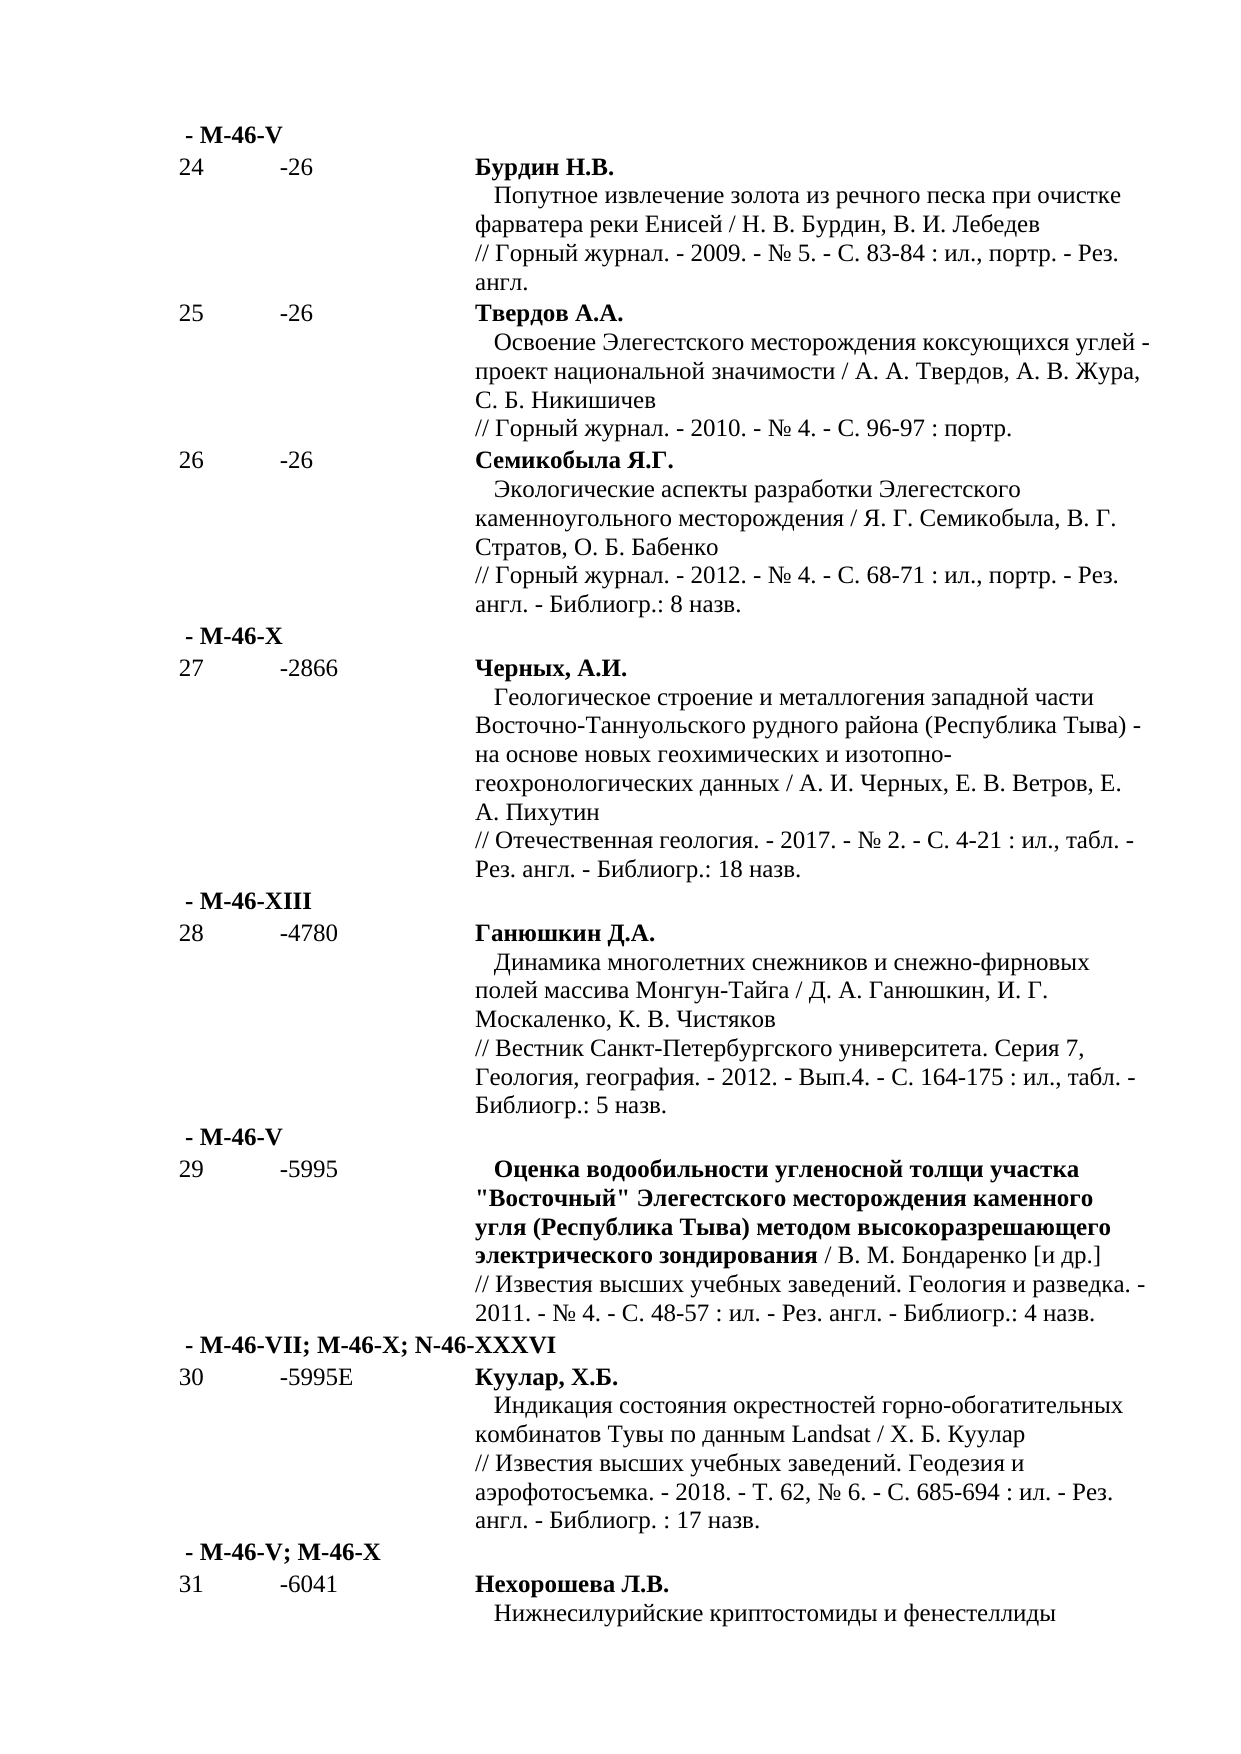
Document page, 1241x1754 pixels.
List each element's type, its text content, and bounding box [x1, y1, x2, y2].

table_cell 27 [177, 651, 278, 884]
table_cell Черных, А.И. Геологическое строение и металлогения западной части Восточно-Таннуольского рудного района (Республика Тыва) - на основе новых геохимических и изотопно-геохронологических данных / А. И. Черных, Е. В. Ветров, Е. А. Пихутин // Отечественная геология. - 2017. - № 2. - С. 4-21 : ил., табл. - Рез. англ. - Библиогр.: 18 назв. [474, 651, 1152, 884]
table_cell -6041 [278, 1568, 473, 1628]
table_cell Семикобыла Я.Г. Экологические аспекты разработки Элегестского каменноугольного месторождения / Я. Г. Семикобыла, В. Г. Стратов, О. Б. Бабенко // Горный журнал. - 2012. - № 4. - С. 68-71 : ил., портр. - Рез. англ. - Библиогр.: 8 назв. [474, 444, 1152, 619]
table_cell -4780 [278, 916, 473, 1121]
table_cell 26 [177, 444, 278, 619]
table_cell Куулар, Х.Б. Индикация состояния окрестностей горно-обогатительных комбинатов Тувы по данным Landsat / Х. Б. Куулар // Известия высших учебных заведений. Геодезия и аэрофотосъемка. - 2018. - Т. 62, № 6. - С. 685-694 : ил. - Рез. англ. - Библиогр. : 17 назв. [474, 1360, 1152, 1536]
table_cell 31 [177, 1568, 278, 1628]
table_cell 25 [177, 297, 278, 444]
table_cell -5995Е [278, 1360, 473, 1536]
table_cell 29 [177, 1153, 278, 1328]
table_cell - M-46-VII; M-46-X; N-46-XXXVI [177, 1328, 1152, 1360]
table_cell Оценка водообильности угленосной толщи участка "Восточный" Элегестского месторождения каменного угля (Республика Тыва) методом высокоразрешающего электрического зондирования / В. М. Бондаренко [и др.] // Известия высших учебных заведений. Геология и разведка. - 2011. - № 4. - С. 48-57 : ил. - Рез. англ. - Библиогр.: 4 назв. [474, 1153, 1152, 1328]
table_cell Твердов А.А. Освоение Элегестского месторождения коксующихся углей - проект национальной значимости / А. А. Твердов, А. В. Жура, С. Б. Никишичев // Горный журнал. - 2010. - № 4. - С. 96-97 : портр. [474, 297, 1152, 444]
table_cell - M-46-V [177, 118, 1152, 150]
table_cell -2866 [278, 651, 473, 884]
table_cell 30 [177, 1360, 278, 1536]
table_cell -5995 [278, 1153, 473, 1328]
table_cell -26 [278, 444, 473, 619]
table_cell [474, 1568, 1152, 1628]
table_cell - M-46-X [177, 619, 1152, 651]
table_cell - M-46-XIII [177, 884, 1152, 916]
table_cell 24 [177, 150, 278, 297]
table_cell Ганюшкин Д.А. Динамика многолетних снежников и снежно-фирновых полей массива Монгун-Тайга / Д. А. Ганюшкин, И. Г. Москаленко, К. В. Чистяков // Вестник Санкт-Петербургского университета. Серия 7, Геология, география. - 2012. - Вып.4. - С. 164-175 : ил., табл. - Библиогр.: 5 назв. [474, 916, 1152, 1121]
table_cell -26 [278, 150, 473, 297]
table_cell -26 [278, 297, 473, 444]
table_cell 28 [177, 916, 278, 1121]
table_cell Бурдин Н.В. Попутное извлечение золота из речного песка при очистке фарватера реки Енисей / Н. В. Бурдин, В. И. Лебедев // Горный журнал. - 2009. - № 5. - С. 83-84 : ил., портр. - Рез. англ. [474, 150, 1152, 297]
table_cell - M-46-V; M-46-X [177, 1536, 1152, 1567]
table_cell - M-46-V [177, 1121, 1152, 1152]
